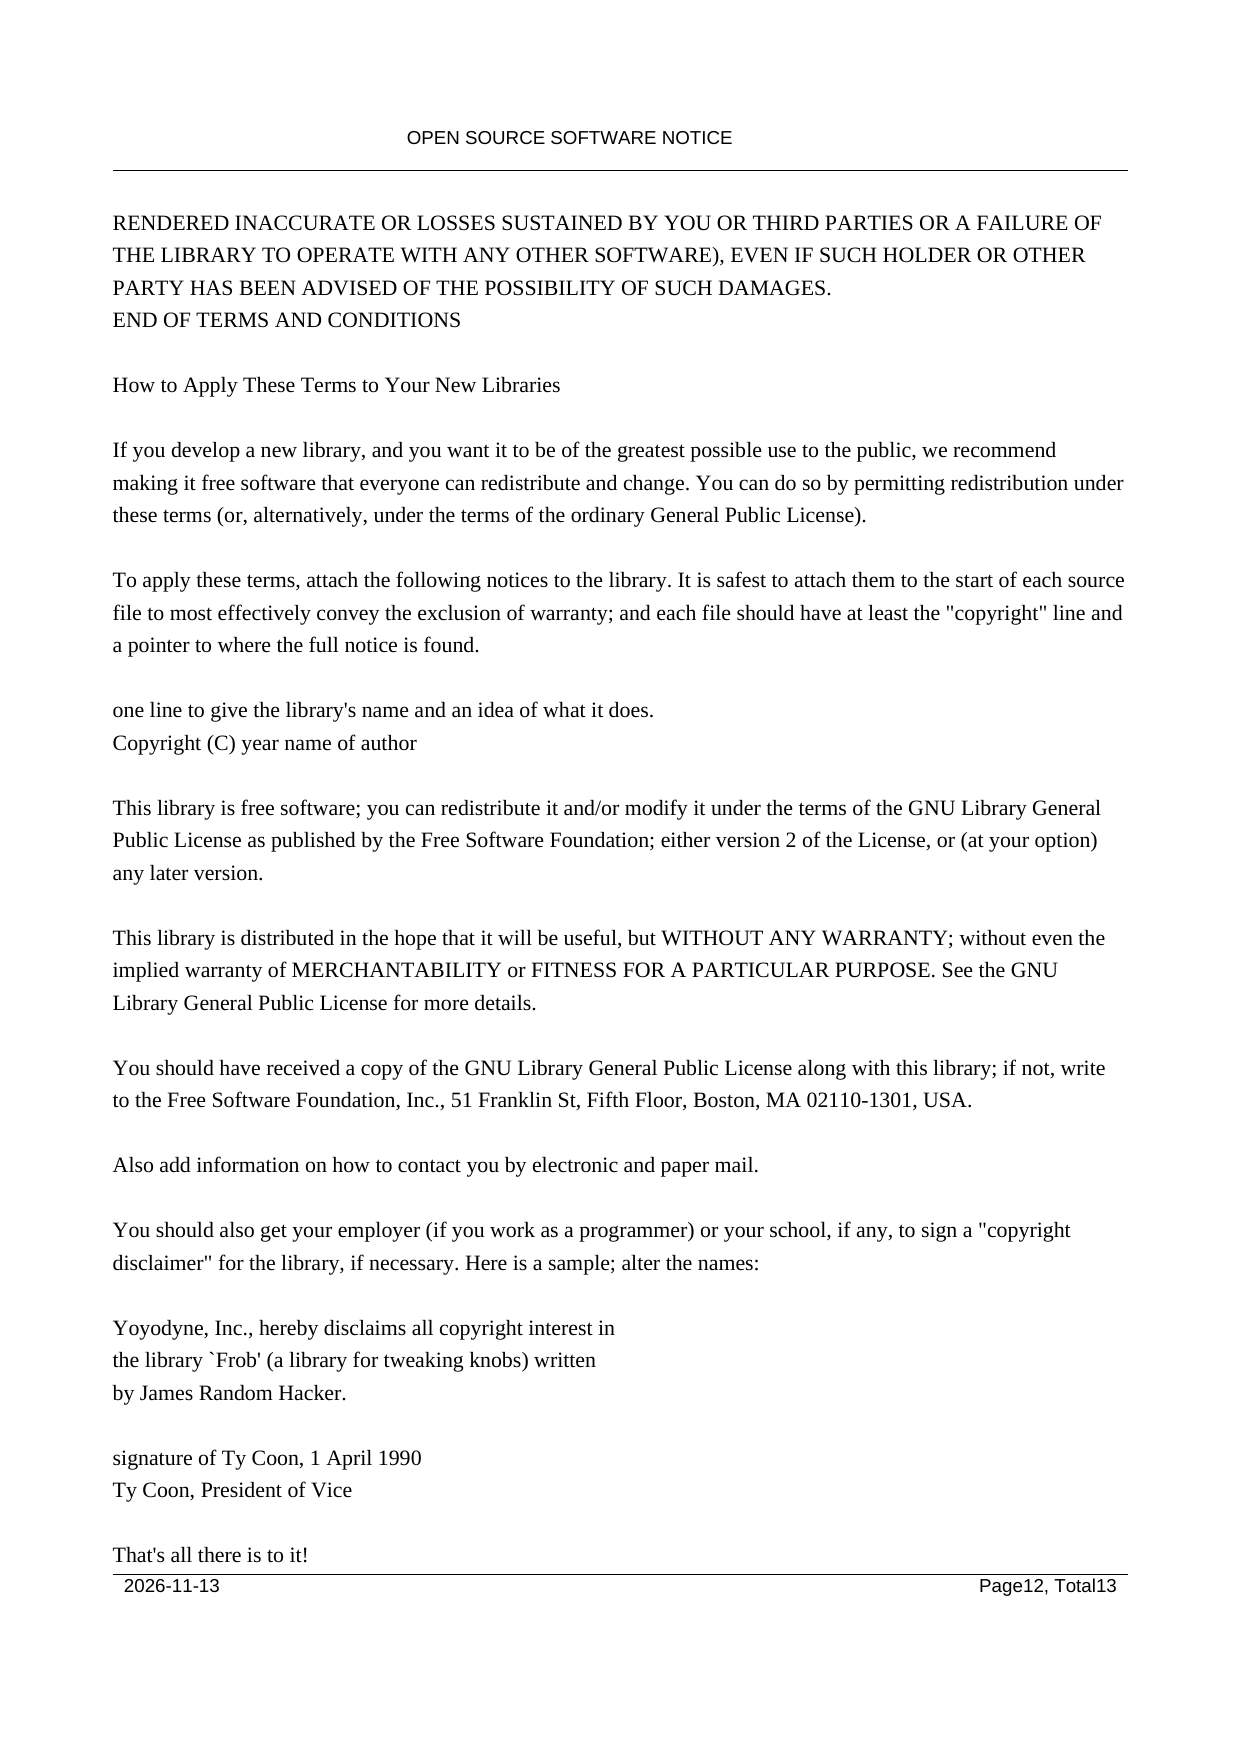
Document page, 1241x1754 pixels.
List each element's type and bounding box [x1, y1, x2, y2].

text [112, 206, 1128, 1571]
